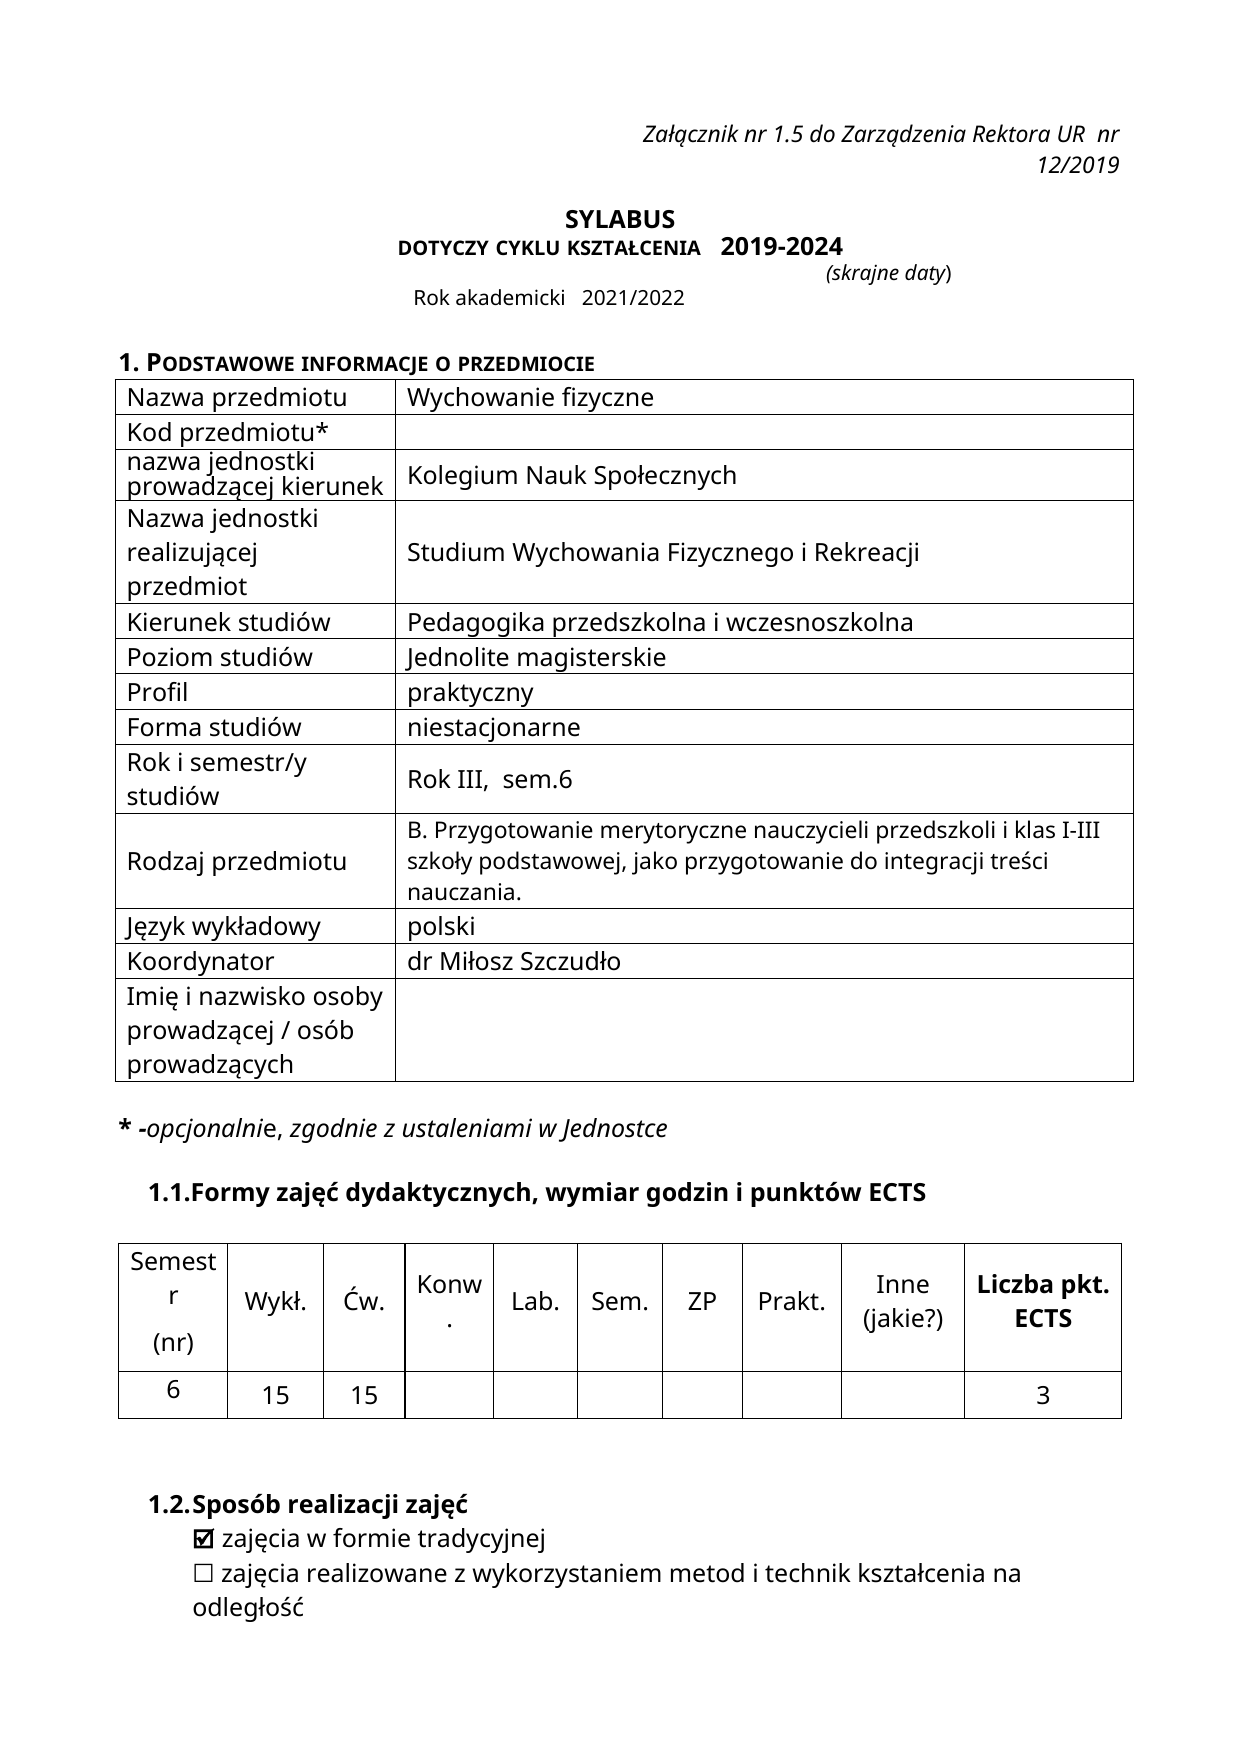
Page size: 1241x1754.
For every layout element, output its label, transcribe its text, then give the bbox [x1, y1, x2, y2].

table_cell Rodzaj przedmiotu [116, 814, 395, 907]
table_cell Rok i semestr/y studiów [116, 745, 395, 813]
table_cell nazwa jednostki prowadzącej kierunek [116, 450, 395, 500]
table_cell 15 [324, 1372, 404, 1418]
table_cell niestacjonarne [396, 710, 1133, 743]
table_cell [494, 1372, 577, 1418]
table_header Wykł. [228, 1244, 323, 1371]
table_header Inne (jakie?) [842, 1244, 964, 1371]
table_header Lab. [494, 1244, 577, 1371]
text Rok akademicki 2021/2022 [118, 286, 1122, 311]
text 1.1.Formy zajęć dydaktycznych, wymiar godzin i punktów ECTS [148, 1174, 1122, 1208]
table_cell Forma studiów [116, 710, 395, 743]
text ☐ zajęcia realizowane z wykorzystaniem metod i technik kształcenia na odległość [192, 1555, 1122, 1623]
table_cell [663, 1372, 742, 1418]
table_cell Kolegium Nauk Społecznych [396, 450, 1133, 500]
text zajęcia w formie tradycyjnej [192, 1521, 1122, 1555]
table_cell Profil [116, 674, 395, 708]
table_header Nazwa przedmiotu [116, 380, 395, 414]
text SYLABUS [118, 201, 1122, 236]
table_cell Kierunek studiów [116, 604, 395, 638]
text dotyczy cyklu kształcenia 2019-2024 [118, 236, 1122, 261]
table_cell Pedagogika przedszkolna i wczesnoszkolna [396, 604, 1133, 638]
table_header Konw. [406, 1244, 493, 1371]
table_cell [406, 1372, 493, 1418]
text (skrajne daty) [118, 261, 1122, 286]
table_header Ćw. [324, 1244, 404, 1371]
table_cell Jednolite magisterskie [396, 639, 1133, 673]
table_cell Poziom studiów [116, 639, 395, 673]
table_cell [396, 979, 1133, 1081]
table_cell Koordynator [116, 944, 395, 978]
table_cell [743, 1372, 841, 1418]
table_cell Język wykładowy [116, 909, 395, 943]
table_cell Rok III, sem.6 [396, 745, 1133, 813]
table_header Liczba pkt. ECTS [965, 1244, 1121, 1371]
table_header ZP [663, 1244, 742, 1371]
table_header Wychowanie fizyczne [396, 380, 1133, 414]
table_cell 15 [228, 1372, 323, 1418]
table_cell Kod przedmiotu* [116, 415, 395, 449]
text * -opcjonalnie, zgodnie z ustaleniami w Jednostce [118, 1111, 1122, 1145]
table_cell Studium Wychowania Fizycznego i Rekreacji [396, 501, 1133, 603]
table_cell 3 [965, 1372, 1121, 1418]
table_cell Nazwa jednostki realizującej przedmiot [116, 501, 395, 603]
text 1. Podstawowe informacje o przedmiocie [118, 344, 1122, 379]
table_cell [396, 415, 1133, 449]
table_cell 6 [119, 1372, 227, 1418]
table_cell [578, 1372, 662, 1418]
table_header Sem. [578, 1244, 662, 1371]
text 1.2. Sposób realizacji zajęć [148, 1487, 1122, 1521]
table_cell [842, 1372, 964, 1418]
table_cell praktyczny [396, 674, 1133, 708]
text Załącznik nr 1.5 do Zarządzenia Rektora UR nr 12/2019 [118, 118, 1122, 181]
table_cell polski [396, 909, 1133, 943]
table_header Prakt. [743, 1244, 841, 1371]
table_cell Imię i nazwisko osoby prowadzącej / osób prowadzących [116, 979, 395, 1081]
table_cell B. Przygotowanie merytoryczne nauczycieli przedszkoli i klas I-III szkoły podstawowej, jako przygotowanie do integracji treści nauczania. [396, 814, 1133, 907]
table_header Semestr (nr) [119, 1244, 227, 1371]
table_cell dr Miłosz Szczudło [396, 944, 1133, 978]
